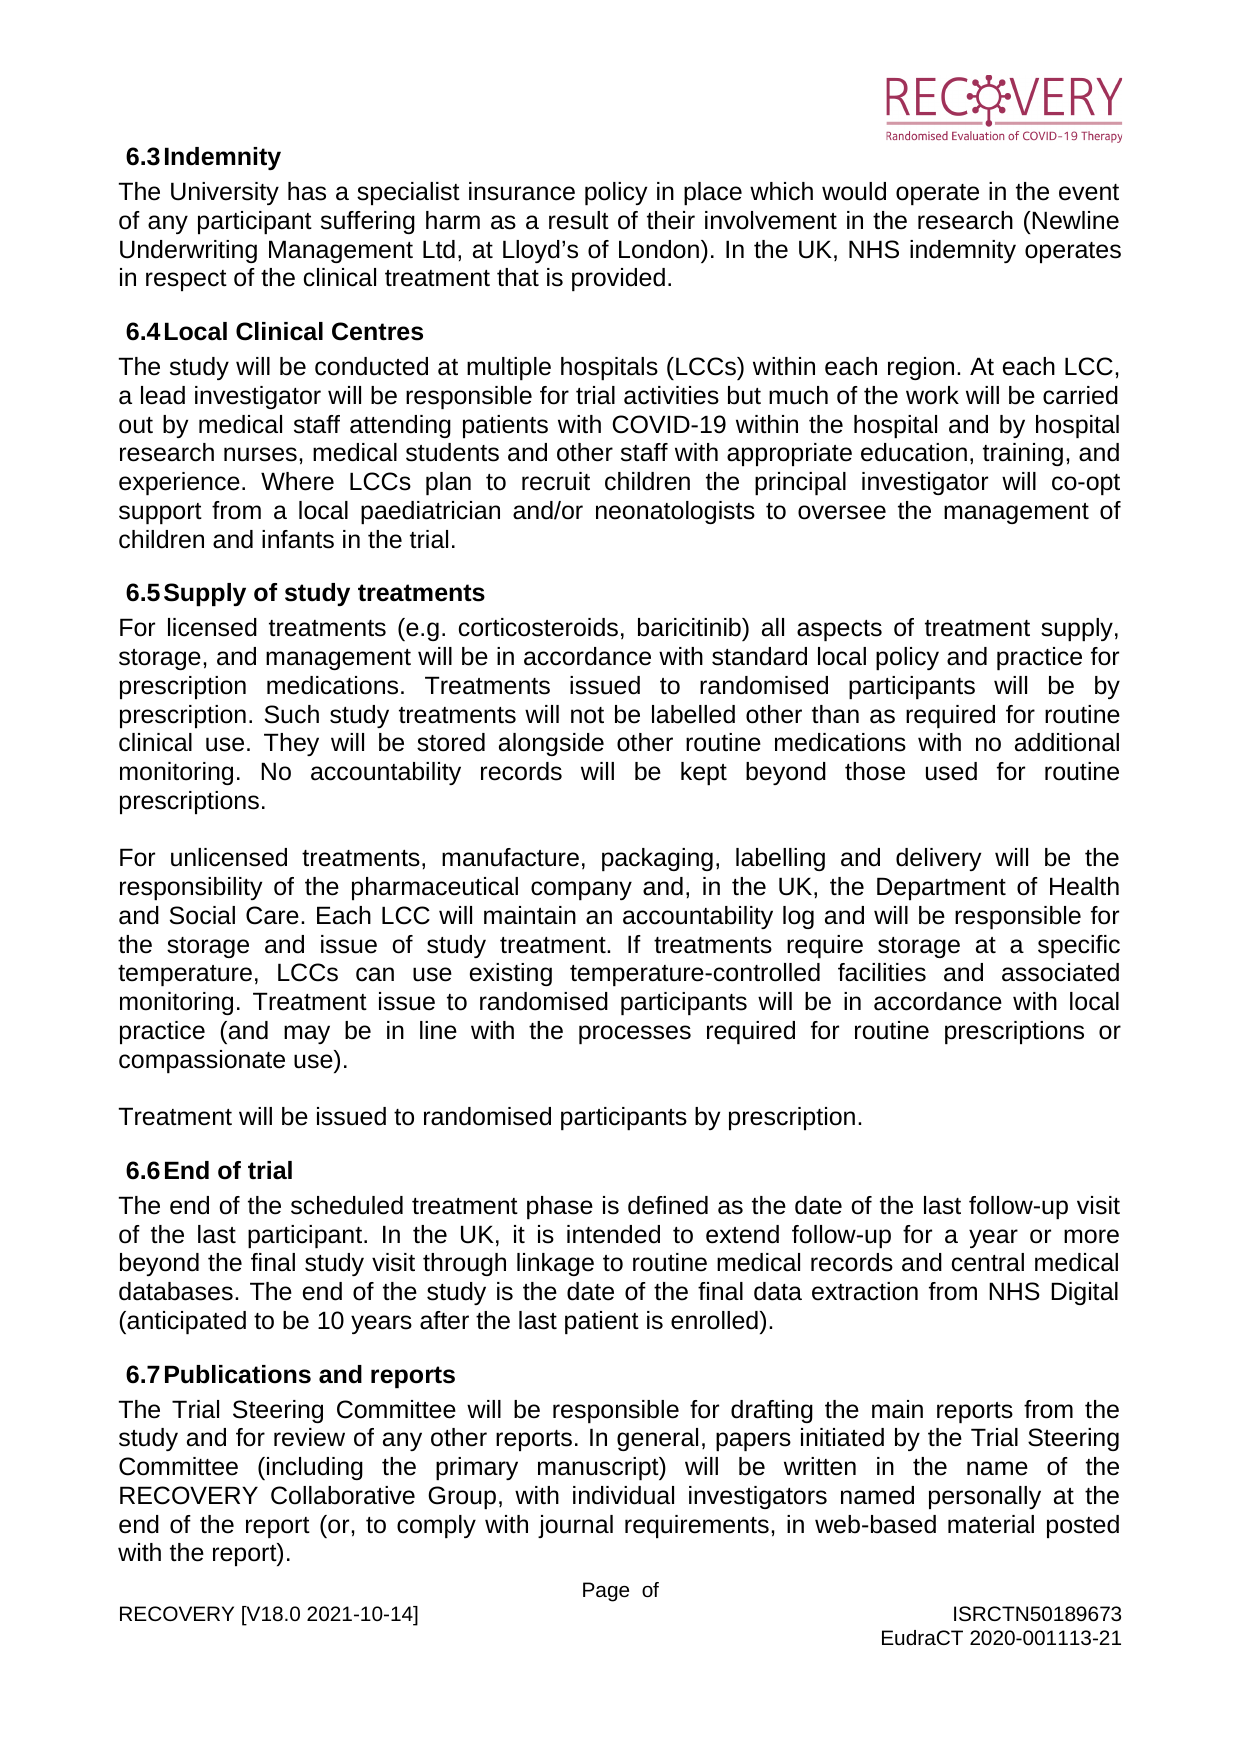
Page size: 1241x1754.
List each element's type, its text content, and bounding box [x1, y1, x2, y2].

text For licensed treatments (e.g. corticosteroids, baricitinib) all aspects of treatment supply, storage, and management will be in accordance with standard local policy and practice for prescription medications. Treatments issued to randomised participants will be by prescription. Such study treatments will not be labelled other than as required for routine clinical use. They will be stored alongside other routine medications with no additional monitoring. No accountability records will be kept beyond those used for routine prescriptions. [118, 613, 1122, 815]
text For unlicensed treatments, manufacture, packaging, labelling and delivery will be the responsibility of the pharmaceutical company and, in the UK, the Department of Health and Social Care. Each LCC will maintain an accountability log and will be responsible for the storage and issue of study treatment. If treatments require storage at a specific temperature, LCCs can use existing temperature-controlled facilities and associated monitoring. Treatment issue to randomised participants will be in accordance with local practice (and may be in line with the processes required for routine prescriptions or compassionate use). [118, 843, 1122, 1073]
subtitle Supply of study treatments [126, 578, 1122, 607]
picture [886, 75, 1123, 143]
subtitle Indemnity [126, 142, 1122, 171]
text Treatment will be issued to randomised participants by prescription. [118, 1102, 1122, 1131]
text The University has a specialist insurance policy in place which would operate in the event of any participant suffering harm as a result of their involvement in the research (Newline Underwriting Management Ltd, at Lloyd’s of London). In the UK, NHS indemnity operates in respect of the clinical treatment that is provided. [118, 177, 1122, 292]
text The Trial Steering Committee will be responsible for drafting the main reports from the study and for review of any other reports. In general, papers initiated by the Trial Steering Committee (including the primary manuscript) will be written in the name of the RECOVERY Collaborative Group, with individual investigators named personally at the end of the report (or, to comply with journal requirements, in web-based material posted with the report). [118, 1395, 1122, 1567]
text The end of the scheduled treatment phase is defined as the date of the last follow-up visit of the last participant. In the UK, it is intended to extend follow-up for a year or more beyond the final study visit through linkage to routine medical records and central medical databases. The end of the study is the date of the final data extraction from NHS Digital (anticipated to be 10 years after the last patient is enrolled). [118, 1191, 1122, 1335]
subtitle End of trial [126, 1156, 1122, 1185]
subtitle Local Clinical Centres [126, 317, 1122, 346]
text The study will be conducted at multiple hospitals (LCCs) within each region. At each LCC, a lead investigator will be responsible for trial activities but much of the work will be carried out by medical staff attending patients with COVID-19 within the hospital and by hospital research nurses, medical students and other staff with appropriate education, training, and experience. Where LCCs plan to recruit children the principal investigator will co-opt support from a local paediatrician and/or neonatologists to oversee the management of children and infants in the trial. [118, 352, 1122, 553]
subtitle Publications and reports [126, 1360, 1122, 1388]
